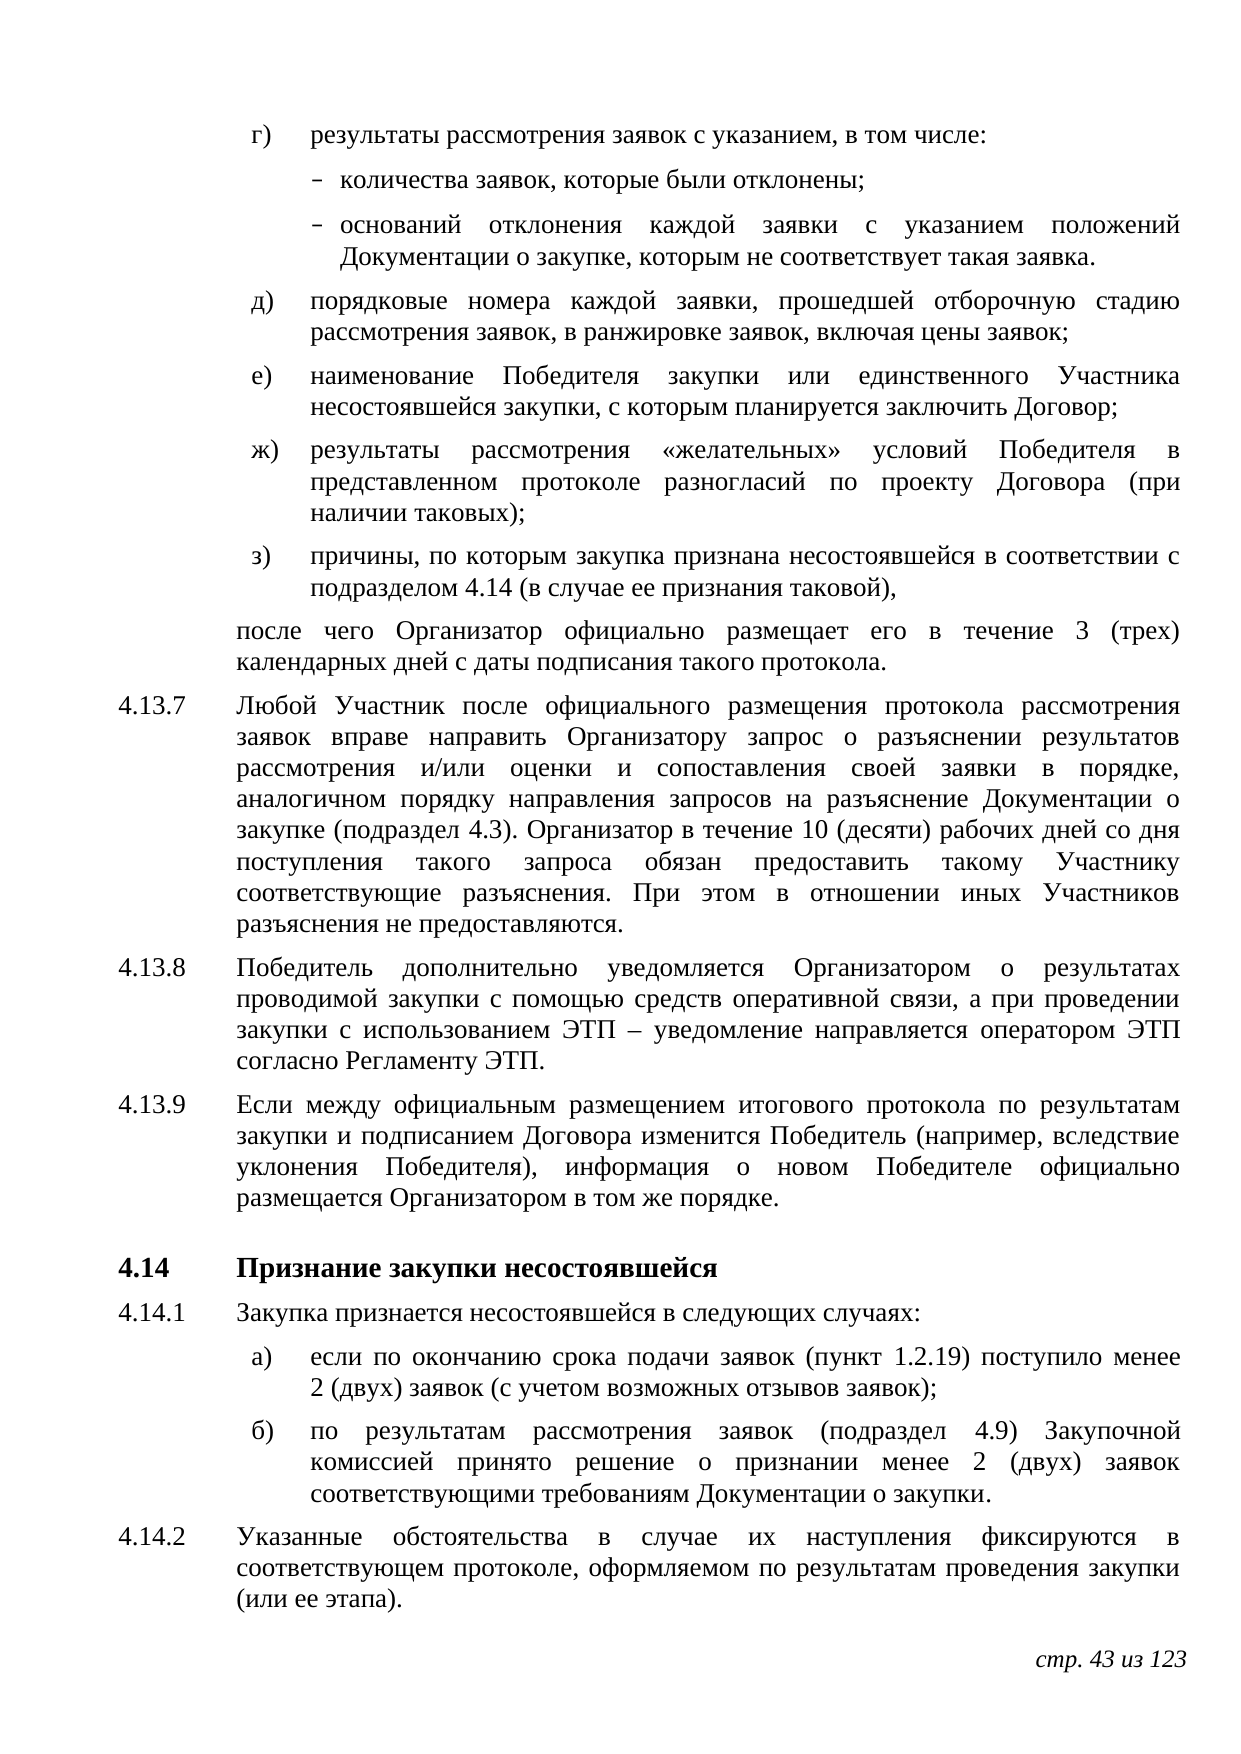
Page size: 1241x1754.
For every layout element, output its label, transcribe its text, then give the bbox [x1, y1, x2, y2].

text по результатам рассмотрения заявок (подраздел 4.9) Закупочной комиссией принято решение о признании менее 2 (двух) заявок соответствующими требованиям Документации о закупки. [251, 1414, 1181, 1508]
list количества заявок, которые были отклонены; [310, 162, 1181, 195]
text Победитель дополнительно уведомляется Организатором о результатах проводимой закупки с помощью средств оперативной связи, а при проведении закупки с использованием ЭТП – уведомление направляется оператором ЭТП согласно Регламенту ЭТП. [118, 951, 1181, 1075]
text порядковые номера каждой заявки, прошедшей отборочную стадию рассмотрения заявок, в ранжировке заявок, включая цены заявок; [251, 284, 1181, 346]
list оснований отклонения каждой заявки с указанием положений Документации о закупке, которым не соответствует такая заявка. [310, 207, 1181, 271]
text Указанные обстоятельства в случае их наступления фиксируются в соответствующем протоколе, оформляемом по результатам проведения закупки (или ее этапа). [118, 1520, 1181, 1614]
text Если между официальным размещением итогового протокола по результатам закупки и подписанием Договора изменится Победитель (например, вследствие уклонения Победителя), информация о новом Победителе официально размещается Организатором в том же порядке. [118, 1088, 1181, 1212]
text результаты рассмотрения заявок с указанием, в том числе: [251, 118, 1181, 149]
text причины, по которым закупка признана несостоявшейся в соответствии с подразделом 4.14 (в случае ее признания таковой), [251, 539, 1181, 602]
text Закупка признается несостоявшейся в следующих случаях: [118, 1296, 1181, 1327]
list после чего Организатор официально размещает его в течение 3 (трех) календарных дней с даты подписания такого протокола. [236, 614, 1181, 677]
text наименование Победителя закупки или единственного Участника несостоявшейся закупки, с которым планируется заключить Договор; [251, 359, 1181, 421]
text результаты рассмотрения «желательных» условий Победителя в представленном протоколе разногласий по проекту Договора (при наличии таковых); [251, 433, 1181, 527]
subtitle Признание закупки несостоявшейся [118, 1250, 1181, 1283]
text если по окончанию срока подачи заявок (пункт 1.2.19) поступило менее 2 (двух) заявок (с учетом возможных отзывов заявок); [251, 1339, 1181, 1402]
text Любой Участник после официального размещения протокола рассмотрения заявок вправе направить Организатору запрос о разъяснении результатов рассмотрения и/или оценки и сопоставления своей заявки в порядке, аналогичном порядку направления запросов на разъяснение Документации о закупке (подраздел 4.3). Организатор в течение 10 (десяти) рабочих дней со дня поступления такого запроса обязан предоставить такому Участнику соответствующие разъяснения. При этом в отношении иных Участников разъяснения не предоставляются. [118, 689, 1181, 938]
